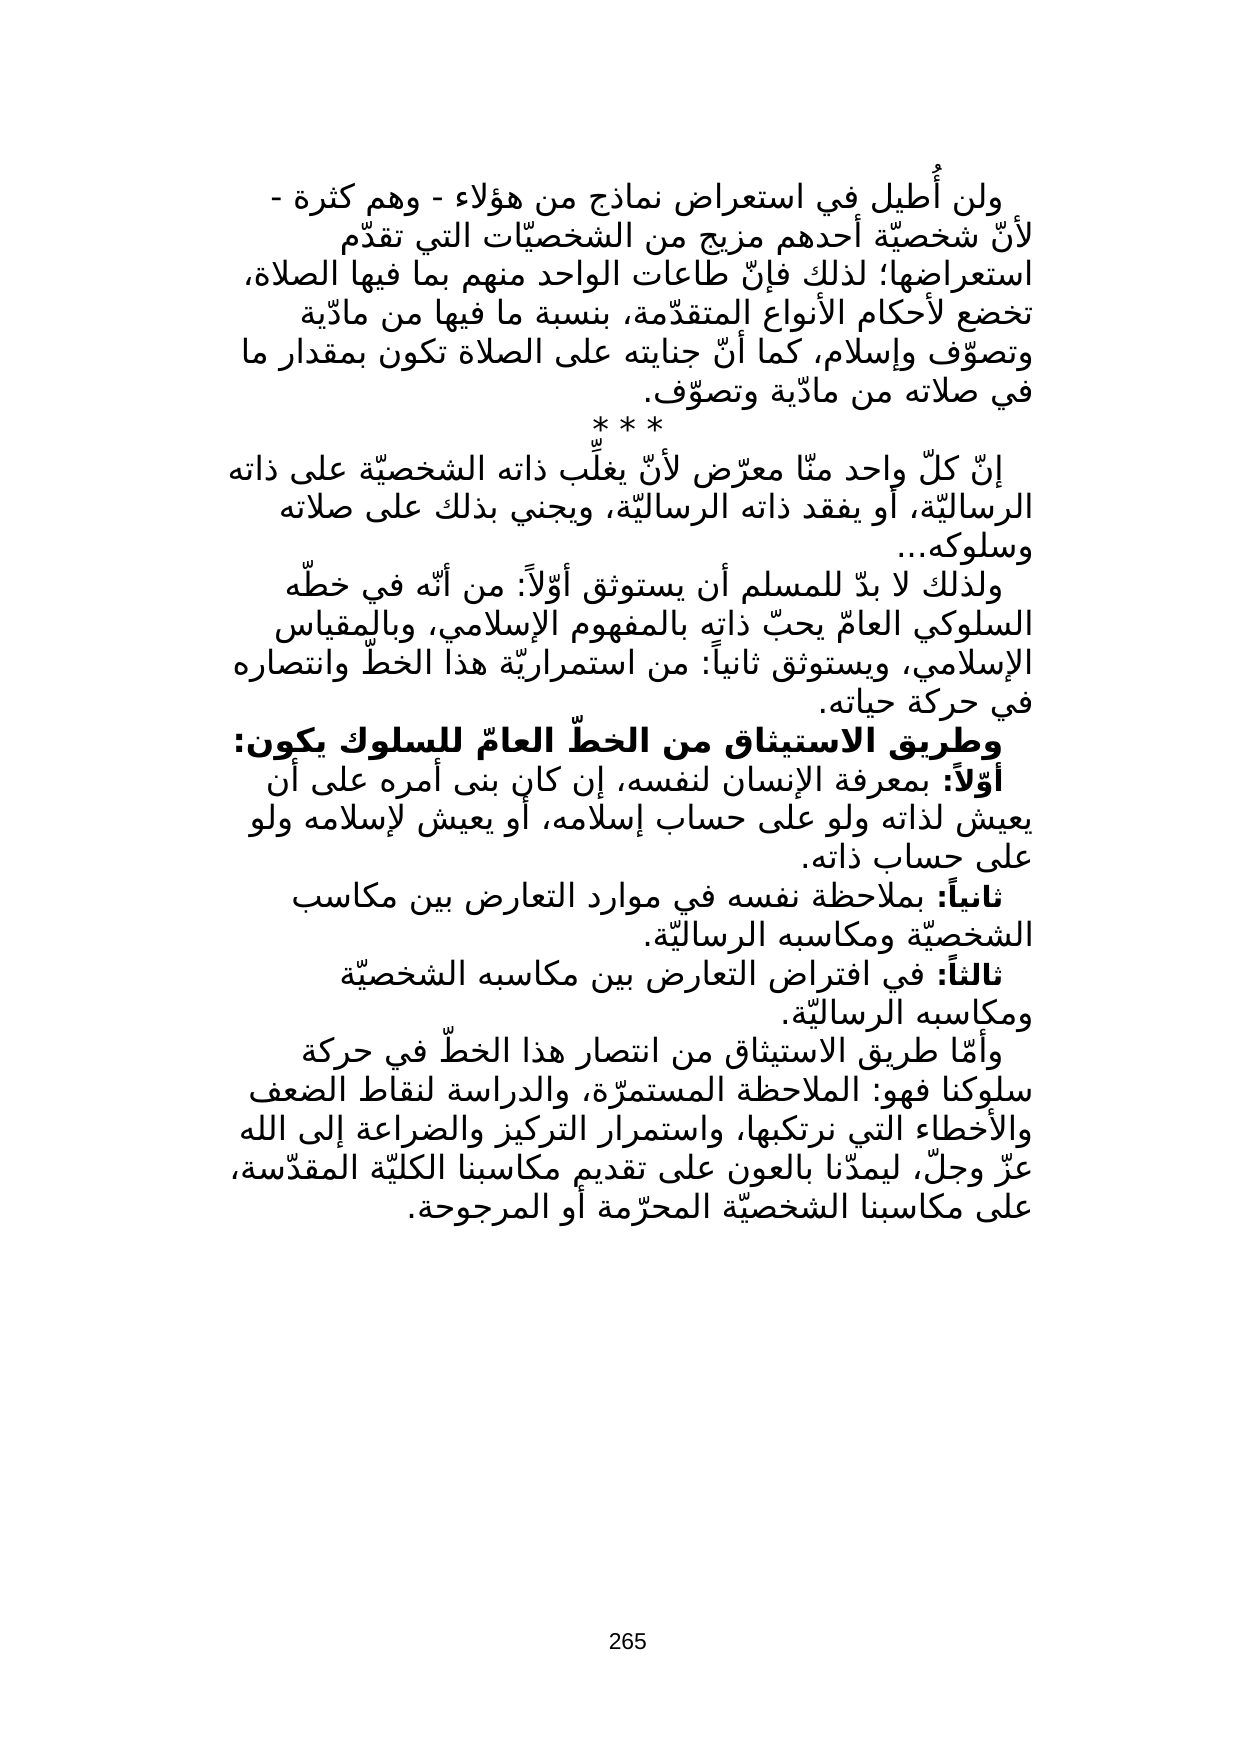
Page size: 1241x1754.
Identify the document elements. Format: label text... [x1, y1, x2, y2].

text ثالثاً: في افتراض التعارض بين مكاسبه الشخصيّة ومكاسبه الرساليّة. [222, 954, 1033, 1032]
text وأمّا طريق الاستيثاق من انتصار هذا الخطّ في حركة سلوكنا فهو: الملاحظة المستمرّة، والدراسة لنقاط الضعف والأخطاء التي نرتكبها، واستمرار التركيز والضراعة إلى الله عزّ وجلّ، ليمدّنا بالعون على تقديم مكاسبنا الكليّة المقدّسة، على مكاسبنا الشخصيّة المحرّمة أو المرجوحة. [222, 1032, 1033, 1226]
text ولن أُطيل في استعراض نماذج من هؤلاء - وهم كثرة - لأنّ شخصيّة أحدهم مزيج من الشخصيّات التي تقدّم استعراضها؛ لذلك فإنّ طاعات الواحد منهم بما فيها الصلاة، تخضع لأحكام الأنواع المتقدّمة، بنسبة ما فيها من مادّية وتصوّف وإسلام، كما أنّ جنايته على الصلاة تكون بمقدار ما في صلاته من مادّية وتصوّف. [222, 177, 1033, 410]
text أوّلاً: بمعرفة الإنسان لنفسه، إن كان بنى أمره على أن يعيش لذاته ولو على حساب إسلامه، أو يعيش لإسلامه ولو على حساب ذاته. [222, 760, 1033, 877]
text وطريق الاستيثاق من الخطّ العامّ للسلوك يكون: [222, 721, 1033, 760]
text ولذلك لا بدّ للمسلم أن يستوثق أوّلاً: من أنّه في خطّه السلوكي العامّ يحبّ ذاته بالمفهوم الإسلامي، وبالمقياس الإسلامي، ويستوثق ثانياً: من استمراريّة هذا الخطّ وانتصاره في حركة حياته. [222, 566, 1033, 721]
text * * * [222, 410, 1033, 449]
text إنّ كلّ واحد منّا معرّض لأنّ يغلِّب ذاته الشخصيّة على ذاته الرساليّة، أو يفقد ذاته الرساليّة، ويجني بذلك على صلاته وسلوكه... [222, 449, 1033, 566]
text ثانياً: بملاحظة نفسه في موارد التعارض بين مكاسب الشخصيّة ومكاسبه الرساليّة. [222, 877, 1033, 954]
